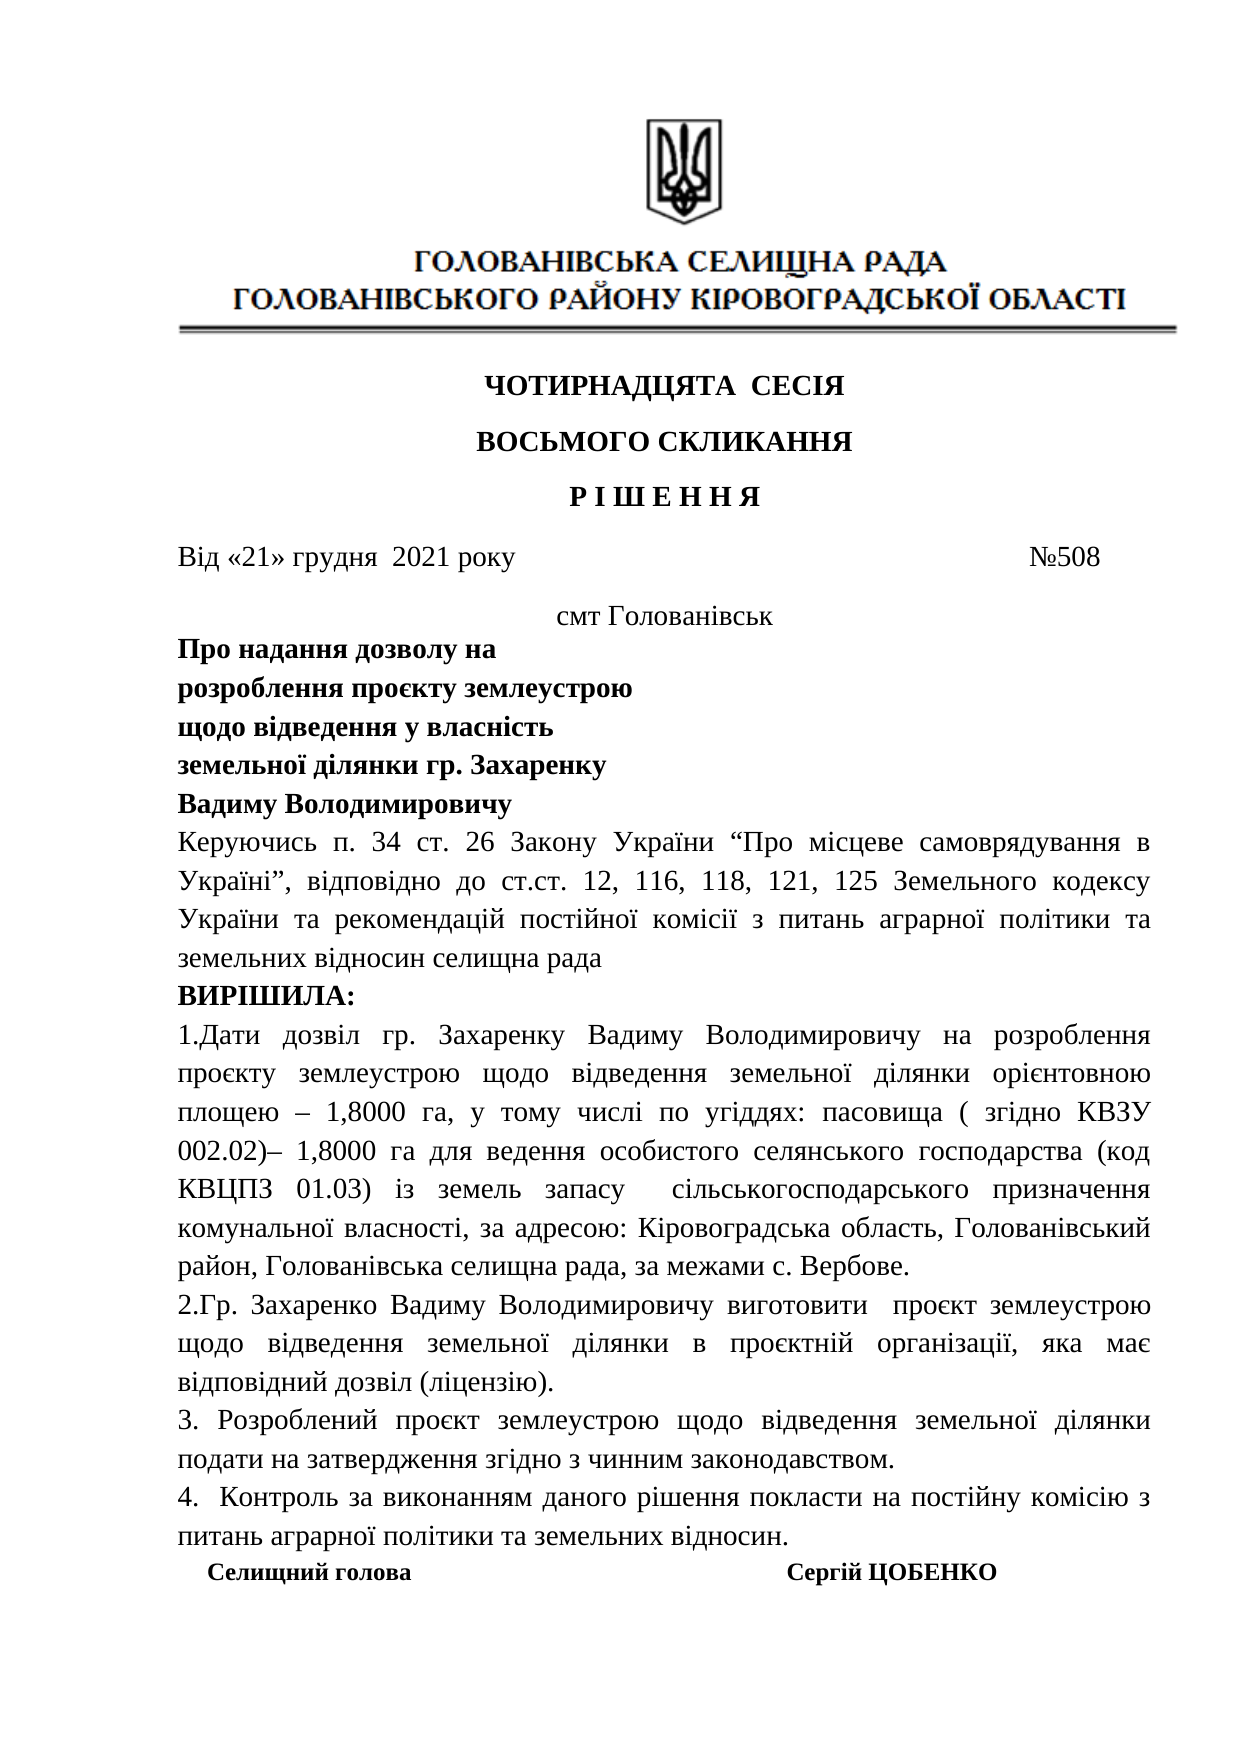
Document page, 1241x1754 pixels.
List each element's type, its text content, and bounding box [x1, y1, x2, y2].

table_header ЧОТИРНАДЦЯТА СЕСІЯ [177, 368, 1152, 424]
text 1.Дати дозвіл гр. Захаренку Вадиму Володимировичу на розроблення проєкту землеустрою щодо відведення земельної ділянки орієнтовною площею – 1,8000 га, у тому числі по угіддях: пасовища ( згідно КВЗУ 002.02)– 1,8000 га для ведення особистого селянського господарства (код КВЦПЗ 01.03) із земель запасу сільськогосподарського призначення комунальної власності, за адресою: Кіровоградська область, Голованівський район, Голованівська селищна рада, за межами с. Вербове. [177, 1017, 1152, 1282]
text 2.Гр. Захаренко Вадиму Володимировичу виготовити проєкт землеустрою щодо відведення земельної ділянки в проєктній організації, яка має відповідний дозвіл (ліцензію). [177, 1287, 1152, 1397]
text Від «21» грудня 2021 року №508 [177, 539, 1152, 572]
text ВИРІШИЛА: [177, 978, 1152, 1012]
text Р І Ш Е Н Н Я [177, 479, 1152, 513]
table_cell ВОСЬМОГО СКЛИКАННЯ [177, 424, 1152, 479]
text Селищний голова Сергій ЦОБЕНКО [177, 1557, 1152, 1585]
text Вадиму Володимировичу [177, 786, 664, 819]
text 4. Контроль за виконанням даного рішення покласти на постійну комісію з питань аграрної політики та земельних відносин. [177, 1479, 1152, 1552]
text смт Голованівськ [177, 598, 1152, 632]
text 3. Розроблений проєкт землеустрою щодо відведення земельної ділянки подати на затвердження згідно з чинним законодавством. [177, 1402, 1152, 1474]
text Керуючись п. 34 ст. 26 Закону України “Про місцеве самоврядування в Україні”, відповідно до ст.ст. 12, 116, 118, 121, 125 Земельного кодексу України та рекомендацій постійної комісії з питань аграрної політики та земельних відносин селищна рада [177, 824, 1152, 973]
picture [177, 118, 1179, 344]
text Про надання дозволу на розроблення проєкту землеустрою щодо відведення у власність земельної ділянки гр. Захаренку [177, 632, 664, 781]
